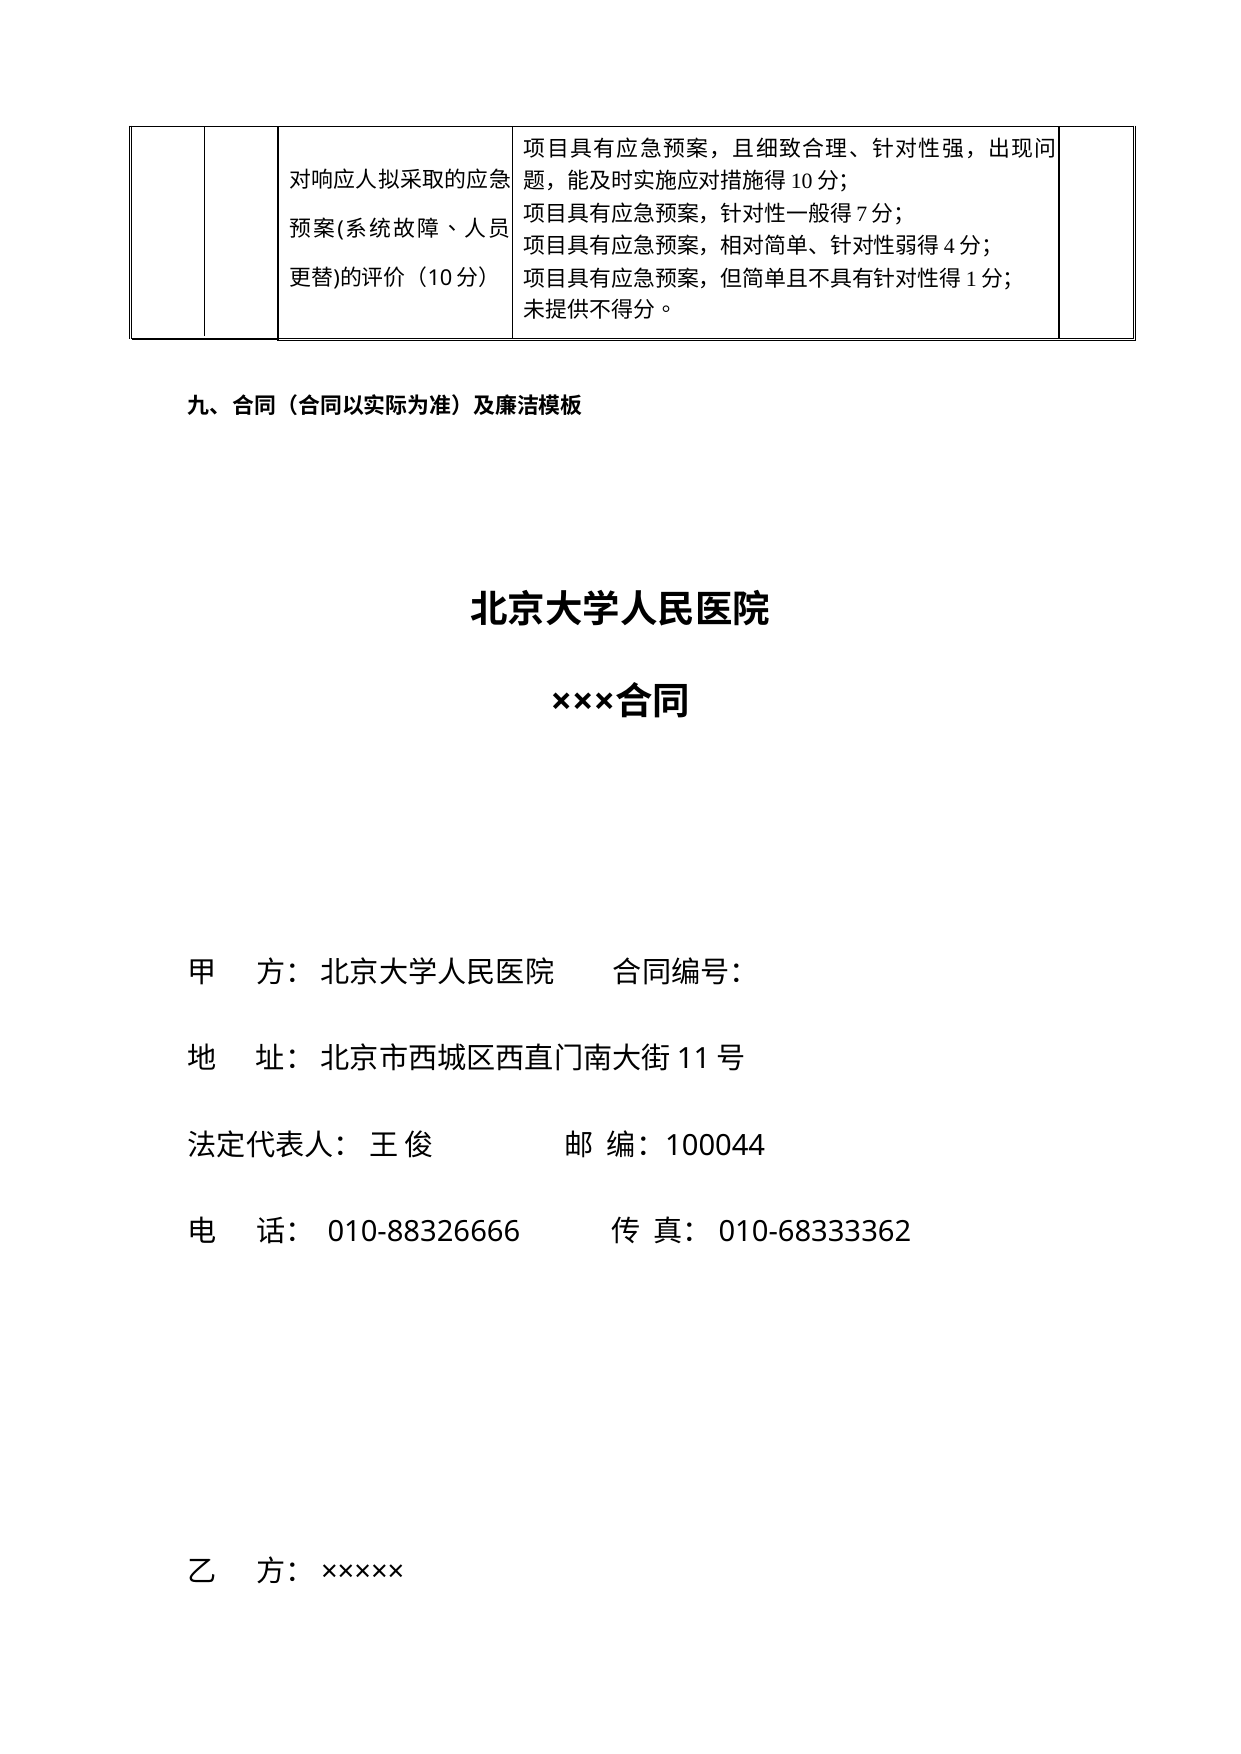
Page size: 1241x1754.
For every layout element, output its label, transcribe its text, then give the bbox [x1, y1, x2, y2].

text 电 话： 010-88326666 传 真： 010-68333362 [187, 1196, 1053, 1261]
text 乙 方： ××××× [187, 1537, 1053, 1602]
table_cell 对响应人拟采取的应急预案(系统故障、人员更替)的评价（10分） [279, 127, 512, 338]
text ×××合同 [187, 666, 1053, 731]
text 北京大学人民医院 [187, 574, 1053, 639]
text 法定代表人： 王 俊 邮 编：100044 [187, 1110, 1053, 1175]
text 地 址： 北京市西城区西直门南大街11号 [187, 1024, 1053, 1089]
table_cell [1060, 127, 1133, 338]
text 甲 方： 北京大学人民医院 合同编号： [187, 938, 1053, 1003]
table_cell 项目具有应急预案，且细致合理、针对性强，出现问题，能及时实施应对措施得10分； 项目具有应急预案，针对性一般得7分； 项目具有应急预案，相对简单、针对性弱得4分； 项目具有应急预案，但简单且不具有针对性得1分； 未提供不得分。 [513, 127, 1058, 338]
list 合同（合同以实际为准）及廉洁模板 [187, 388, 1053, 420]
